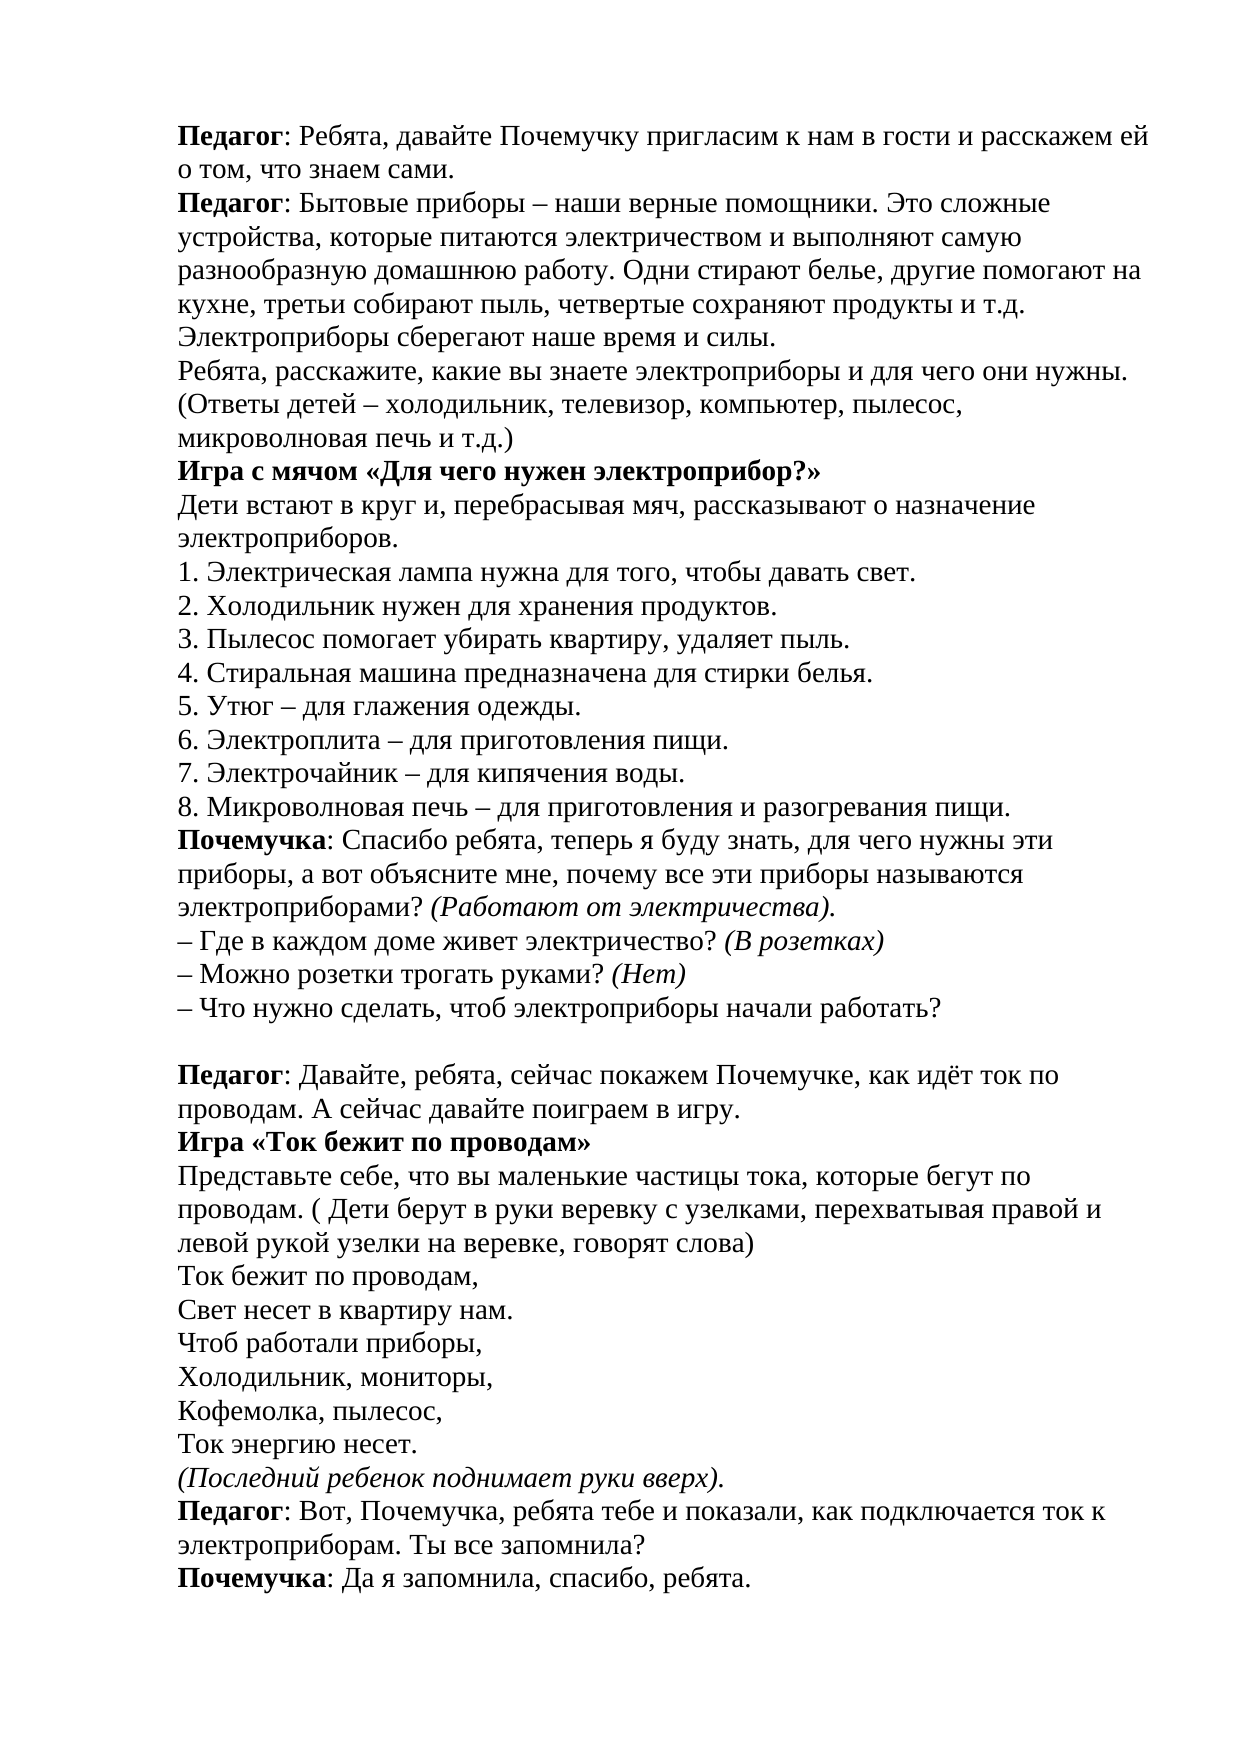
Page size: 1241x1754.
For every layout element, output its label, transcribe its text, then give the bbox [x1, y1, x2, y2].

text – Где в каждом доме живет электричество? (В розетках) – Можно розетки трогать руками? (Нет) – Что нужно сделать, чтоб электроприборы начали работать? [177, 923, 1152, 1024]
text Педагог: Бытовые приборы – наши верные помощники. Это сложные устройства, которые питаются электричеством и выполняют самую разнообразную домашнюю работу. Одни стирают белье, другие помогают на кухне, третьи собирают пыль, четвертые сохраняют продукты и т.д. Электроприборы сберегают наше время и силы. Ребята, расскажите, какие вы знаете электроприборы и для чего они нужны. (Ответы детей – холодильник, телевизор, компьютер, пылесос, микроволновая печь и т.д.) [177, 185, 1152, 453]
text Представьте себе, что вы маленькие частицы тока, которые бегут по проводам. ( Дети берут в руки веревку с узелками, перехватывая правой и левой рукой узелки на веревке, говорят слова) [177, 1158, 1152, 1258]
text Игра с мячом «Для чего нужен электроприбор?» [177, 453, 1152, 487]
text Игра «Ток бежит по проводам» [177, 1124, 1152, 1158]
text Дети встают в круг и, перебрасывая мяч, рассказывают о назначение электроприборов. [177, 487, 1152, 554]
text Педагог: Давайте, ребята, сейчас покажем Почемучке, как идёт ток по проводам. А сейчас давайте поиграем в игру. [177, 1057, 1152, 1124]
text Педагог: Вот, Почемучка, ребята тебе и показали, как подключается ток к электроприборам. Ты все запомнила? [177, 1493, 1152, 1560]
text Почемучка: Да я запомнила, спасибо, ребята. [177, 1560, 1152, 1594]
text Ток бежит по проводам, Свет несет в квартиру нам. Чтоб работали приборы, Холодильник, мониторы, Кофемолка, пылесос, Ток энергию несет. [177, 1258, 1152, 1460]
text (Последний ребенок поднимает руки вверх). [177, 1460, 1152, 1493]
text 1. Электрическая лампа нужна для того, чтобы давать свет. 2. Холодильник нужен для хранения продуктов. 3. Пылесос помогает убирать квартиру, удаляет пыль. 4. Стиральная машина предназначена для стирки белья. 5. Утюг – для глажения одежды. 6. Электроплита – для приготовления пищи. 7. Электрочайник – для кипячения воды. 8. Микроволновая печь – для приготовления и разогревания пищи. [177, 554, 1152, 822]
text Педагог: Ребята, давайте Почемучку пригласим к нам в гости и расскажем ей о том, что знаем сами. [177, 118, 1152, 185]
text Почемучка: Спасибо ребята, теперь я буду знать, для чего нужны эти приборы, а вот объясните мне, почему все эти приборы называются электроприборами? (Работают от электричества). [177, 822, 1152, 923]
